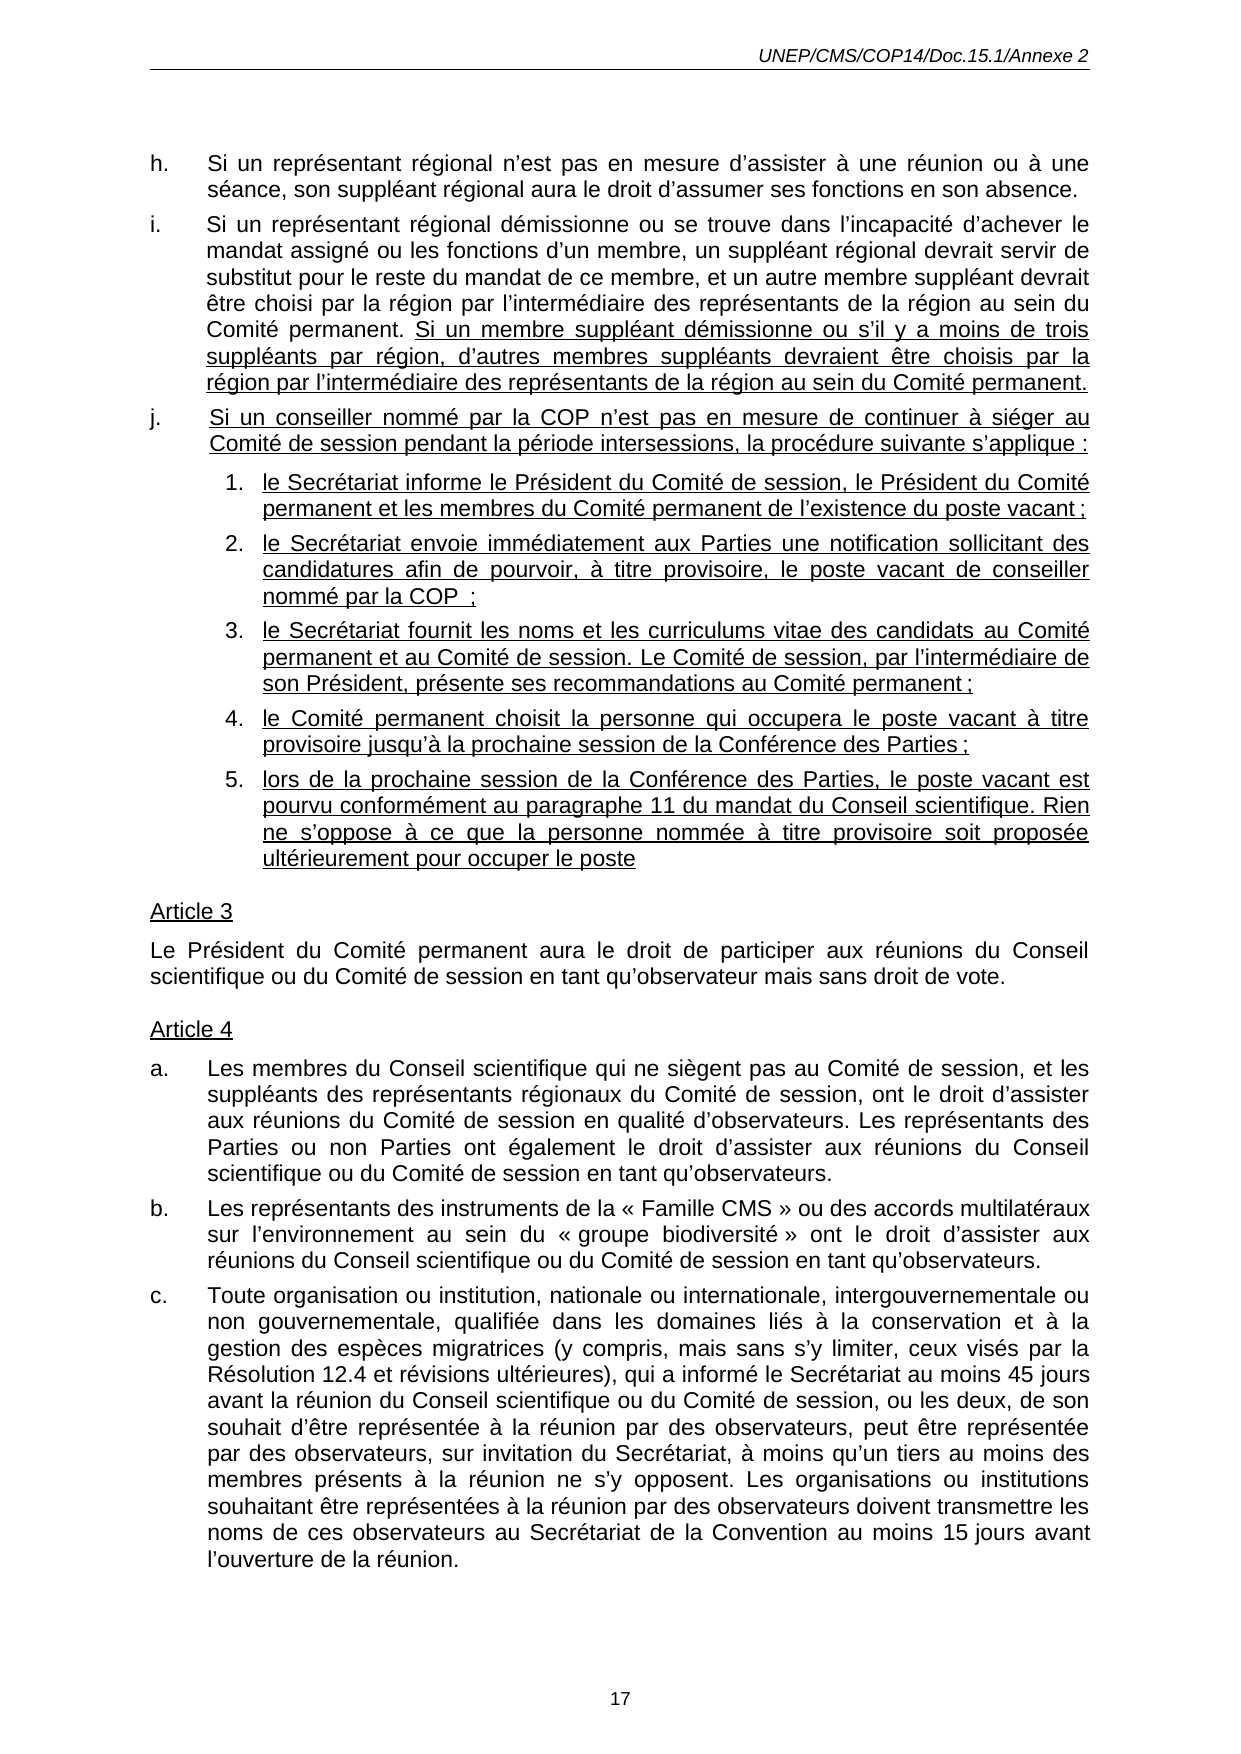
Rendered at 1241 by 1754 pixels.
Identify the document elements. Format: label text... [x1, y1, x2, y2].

list Les membres du Conseil scientifique qui ne siègent pas au Comité de session, et les suppléants des représentants régionaux du Comité de session, ont le droit d’assister aux réunions du Comité de session en qualité d’observateurs. Les représentants des Parties ou non Parties ont également le droit d’assister aux réunions du Conseil scientifique ou du Comité de session en tant qu’observateurs. [150, 1054, 1090, 1186]
list Les représentants des instruments de la « Famille CMS » ou des accords multilatéraux sur l’environnement au sein du « groupe biodiversité » ont le droit d’assister aux réunions du Conseil scientifique ou du Comité de session en tant qu’observateurs. [150, 1194, 1090, 1274]
text Le Président du Comité permanent aura le droit de participer aux réunions du Conseil scientifique ou du Comité de session en tant qu’observateur mais sans droit de vote. [150, 937, 1090, 989]
list lors de la prochaine session de la Conférence des Parties, le poste vacant est pourvu conformément au paragraphe 11 du mandat du Conseil scientifique. Rien ne s’oppose à ce que la personne nommée à titre provisoire soit proposée ultérieurement pour occuper le poste [225, 766, 1090, 871]
list le Secrétariat informe le Président du Comité de session, le Président du Comité permanent et les membres du Comité permanent de l’existence du poste vacant ; [225, 469, 1090, 522]
list le Secrétariat envoie immédiatement aux Parties une notification sollicitant des candidatures afin de pourvoir, à titre provisoire, le poste vacant de conseiller nommé par la COP ; [225, 530, 1090, 609]
list Si un conseiller nommé par la COP n’est pas en mesure de continuer à siéger au Comité de session pendant la période intersessions, la procédure suivante s’applique : [150, 404, 1090, 457]
list Si un représentant régional n’est pas en mesure d’assister à une réunion ou à une séance, son suppléant régional aura le droit d’assumer ses fonctions en son absence. [150, 150, 1090, 203]
list le Comité permanent choisit la personne qui occupera le poste vacant à titre provisoire jusqu’à la prochaine session de la Conférence des Parties ; [225, 705, 1090, 758]
list Toute organisation ou institution, nationale ou internationale, intergouvernementale ou non gouvernementale, qualifiée dans les domaines liés à la conservation et à la gestion des espèces migratrices (y compris, mais sans s’y limiter, ceux visés par la Résolution 12.4 et révisions ultérieures), qui a informé le Secrétariat au moins 45 jours avant la réunion du Conseil scientifique ou du Comité de session, ou les deux, de son souhait d’être représentée à la réunion par des observateurs, peut être représentée par des observateurs, sur invitation du Secrétariat, à moins qu’un tiers au moins des membres présents à la réunion ne s’y opposent. Les organisations ou institutions souhaitant être représentées à la réunion par des observateurs doivent transmettre les noms de ces observateurs au Secrétariat de la Convention au moins 15 jours avant l’ouverture de la réunion. [150, 1282, 1090, 1572]
list Si un représentant régional démissionne ou se trouve dans l’incapacité d’achever le mandat assigné ou les fonctions d’un membre, un suppléant régional devrait servir de substitut pour le reste du mandat de ce membre, et un autre membre suppléant devrait être choisi par la région par l’intermédiaire des représentants de la région au sein du Comité permanent. Si un membre suppléant démissionne ou s’il y a moins de trois suppléants par région, d’autres membres suppléants devraient être choisis par la région par l’intermédiaire des représentants de la région au sein du Comité permanent. [150, 211, 1090, 396]
text Article 3 [150, 898, 1090, 924]
text Article 4 [150, 1016, 1090, 1042]
list le Secrétariat fournit les noms et les curriculums vitae des candidats au Comité permanent et au Comité de session. Le Comité de session, par l’intermédiaire de son Président, présente ses recommandations au Comité permanent ; [225, 617, 1090, 697]
